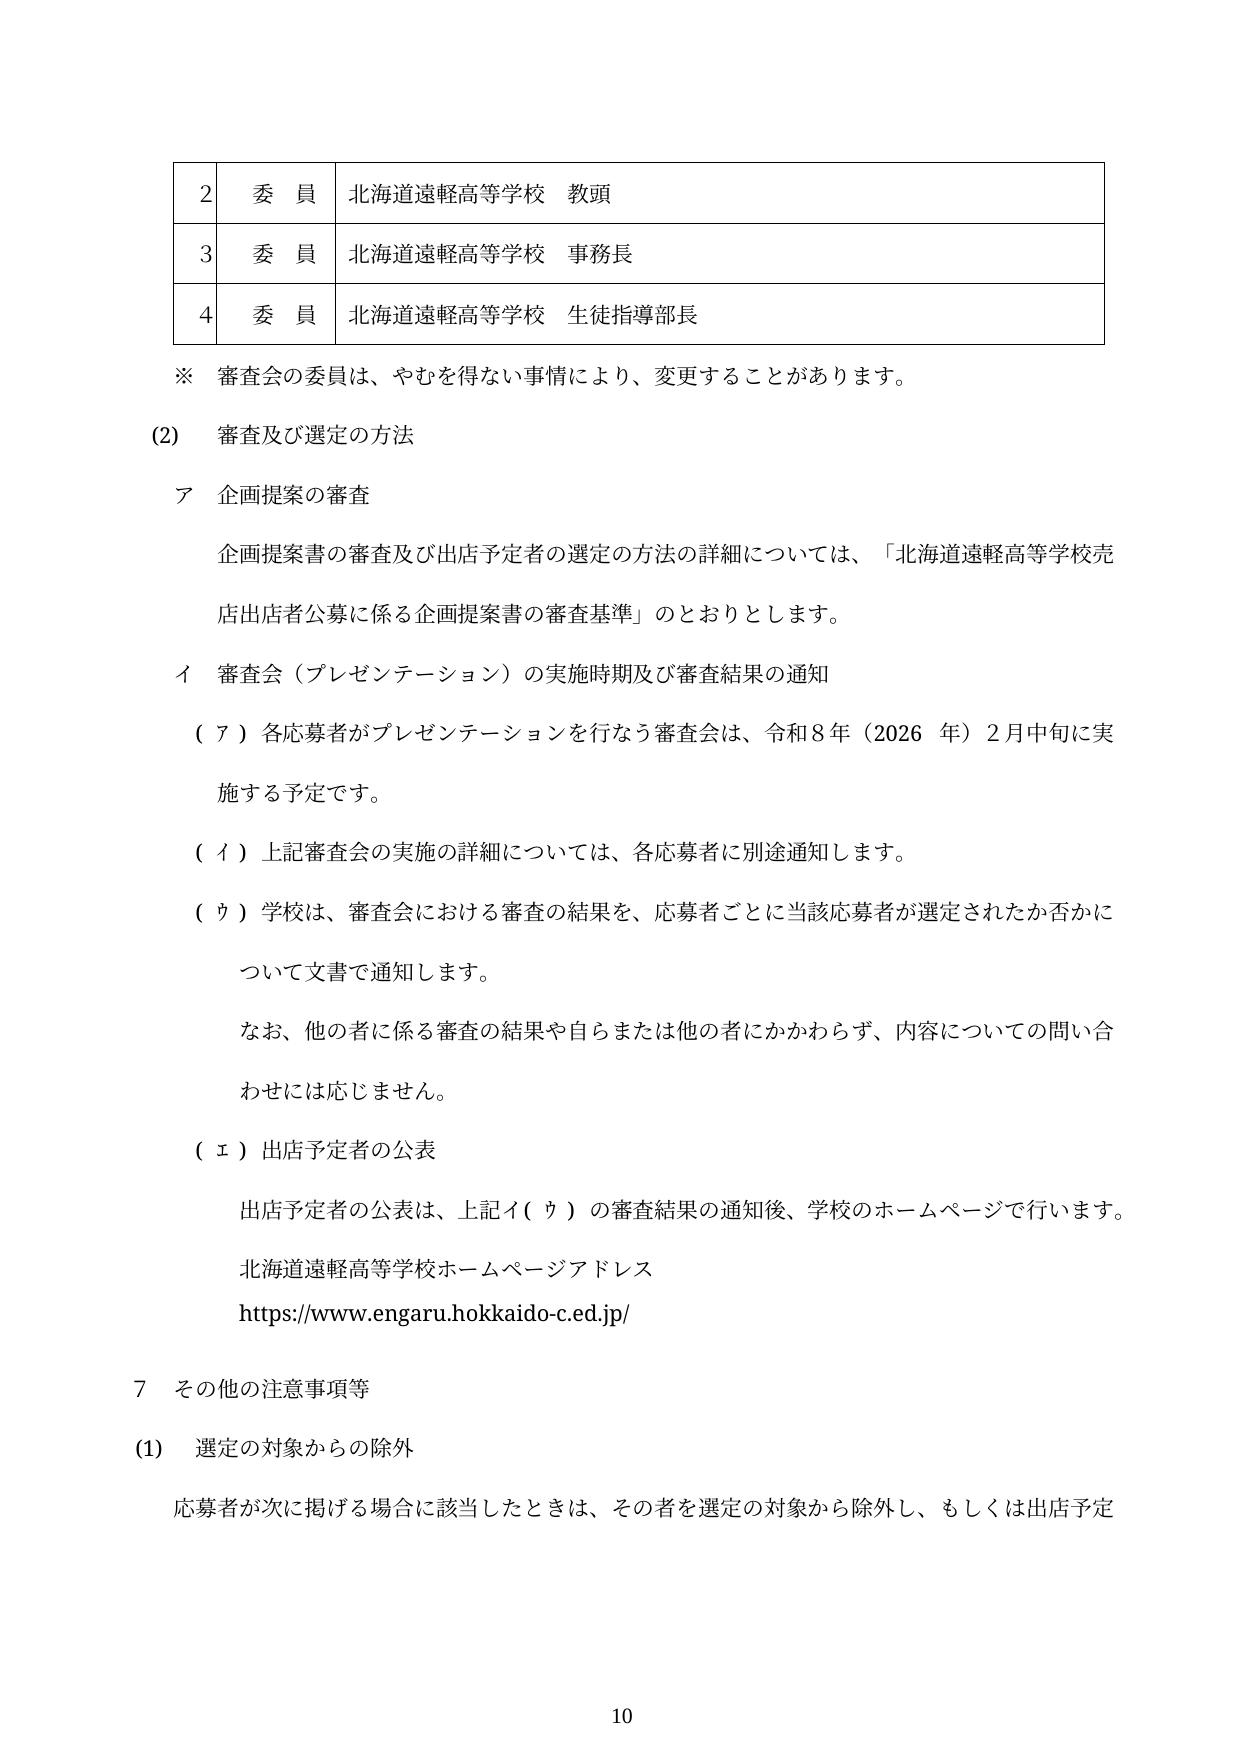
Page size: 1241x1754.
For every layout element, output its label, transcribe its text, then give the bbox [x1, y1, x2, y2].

text (ｲ) 上記審査会の実施の詳細については、各応募者に別途通知します。 [129, 822, 1114, 881]
text (ｱ) 各応募者がプレゼンテーションを行なう審査会は、令和８年（2026年）２月中旬に実施する予定です。 [129, 702, 1114, 822]
table_cell ３ [174, 224, 216, 283]
table_cell 委 員 [217, 224, 335, 283]
text (1) 選定の対象からの除外 [129, 1417, 1114, 1477]
text (ｳ) 学校は、審査会における審査の結果を、応募者ごとに当該応募者が選定されたか否かについて文書で通知します。 [129, 881, 1114, 1000]
table_cell 北海道遠軽高等学校 教頭 [336, 163, 1104, 223]
text 出店予定者の公表は、上記イ(ｳ)の審査結果の通知後、学校のホームページで行います。 [129, 1179, 1114, 1239]
text (ｴ) 出店予定者の公表 [129, 1119, 1114, 1179]
table_cell ２ [174, 163, 216, 223]
text ア 企画提案の審査 [129, 464, 1114, 524]
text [129, 1477, 1114, 1537]
text ７ その他の注意事項等 [129, 1358, 1114, 1417]
table_cell 委 員 [217, 284, 335, 344]
table_cell ４ [174, 284, 216, 344]
table_cell 北海道遠軽高等学校 事務長 [336, 224, 1104, 283]
text https://www.engaru.hokkaido-c.ed.jp/ [129, 1298, 1114, 1328]
text 企画提案書の審査及び出店予定者の選定の方法の詳細については、「北海道遠軽高等学校売 店出店者公募に係る企画提案書の審査基準」のとおりとします。 [129, 524, 1114, 643]
text (2) 審査及び選定の方法 [129, 404, 1114, 464]
text 北海道遠軽高等学校ホームページアドレス [129, 1239, 1114, 1298]
table_cell 北海道遠軽高等学校 生徒指導部長 [336, 284, 1104, 344]
text イ 審査会（プレゼンテーション）の実施時期及び審査結果の通知 [129, 643, 1114, 702]
text ※ 審査会の委員は、やむを得ない事情により、変更することがあります。 [129, 345, 1114, 404]
table_cell 委 員 [217, 163, 335, 223]
text なお、他の者に係る審査の結果や自らまたは他の者にかかわらず、内容についての問い合わせには応じません。 [129, 1000, 1114, 1119]
